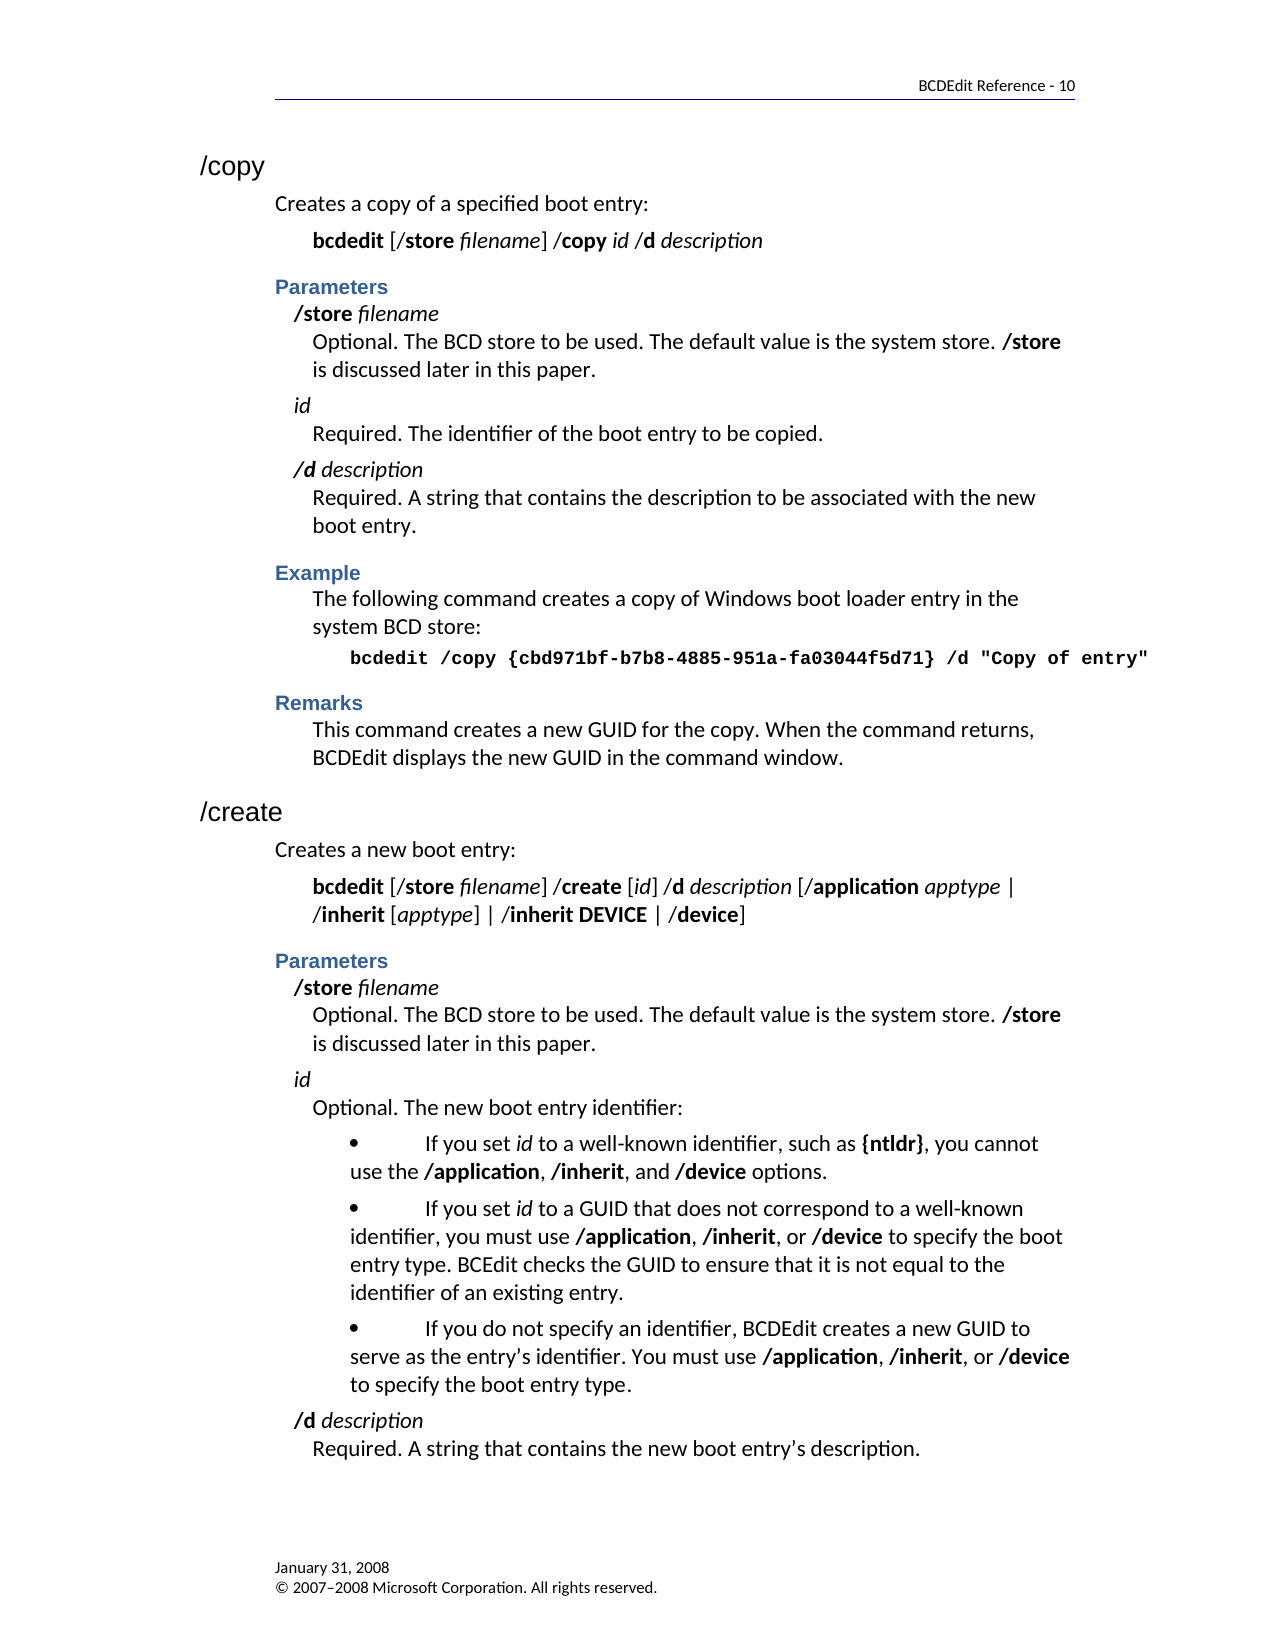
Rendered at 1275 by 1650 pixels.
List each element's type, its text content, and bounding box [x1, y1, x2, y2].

text Required. A string that contains the new boot entry’s description. [312, 1434, 1075, 1463]
text bcdedit /copy {cbd971bf-b7b8-4885-951a-fa03044f5d71} /d "Copy of entry" [350, 649, 1225, 670]
text Required. A string that contains the description to be associated with the new boot entry. [312, 483, 1075, 539]
subtitle Example [275, 560, 1075, 584]
text bcdedit [/store filename] /create [id] /d description [/application apptype | /inherit [apptype] | /inherit DEVICE | /device] [312, 872, 1075, 928]
text bcdedit [/store filename] /copy id /d description [312, 226, 1075, 254]
list If you do not specify an identifier, BCDEdit creates a new GUID to serve as the entry’s identifier. You must use /application, /inherit, or /device to specify the boot entry type. [350, 1314, 1075, 1398]
list If you set id to a well-known identifier, such as {ntldr}, you cannot use the /application, /inherit, and /device options. [350, 1129, 1075, 1185]
text id [294, 391, 1075, 419]
text Creates a new boot entry: [275, 835, 1075, 863]
list If you set id to a GUID that does not correspond to a well-known identifier, you must use /application, /inherit, or /device to specify the boot entry type. BCEdit checks the GUID to ensure that it is not equal to the identifier of an existing entry. [350, 1194, 1075, 1306]
subtitle /create [200, 796, 1075, 827]
subtitle Parameters [275, 275, 1075, 299]
text /d description [294, 1407, 1075, 1434]
text /store filename [294, 299, 1075, 327]
text Required. The identifier of the boot entry to be copied. [312, 419, 1075, 447]
text Optional. The new boot entry identifier: [312, 1093, 1075, 1121]
subtitle /copy [200, 150, 1075, 181]
subtitle Remarks [275, 691, 1075, 715]
text Optional. The BCD store to be used. The default value is the system store. /store is discussed later in this paper. [312, 1001, 1075, 1057]
text Optional. The BCD store to be used. The default value is the system store. /store is discussed later in this paper. [312, 327, 1075, 383]
text Creates a copy of a specified boot entry: [275, 189, 1075, 218]
text id [294, 1065, 1075, 1093]
text This command creates a new GUID for the copy. When the command returns, BCDEdit displays the new GUID in the command window. [312, 715, 1075, 771]
text /store filename [294, 973, 1075, 1001]
subtitle Parameters [275, 949, 1075, 973]
text /d description [294, 456, 1075, 483]
text The following command creates a copy of Windows boot loader entry in the system BCD store: [312, 584, 1075, 640]
